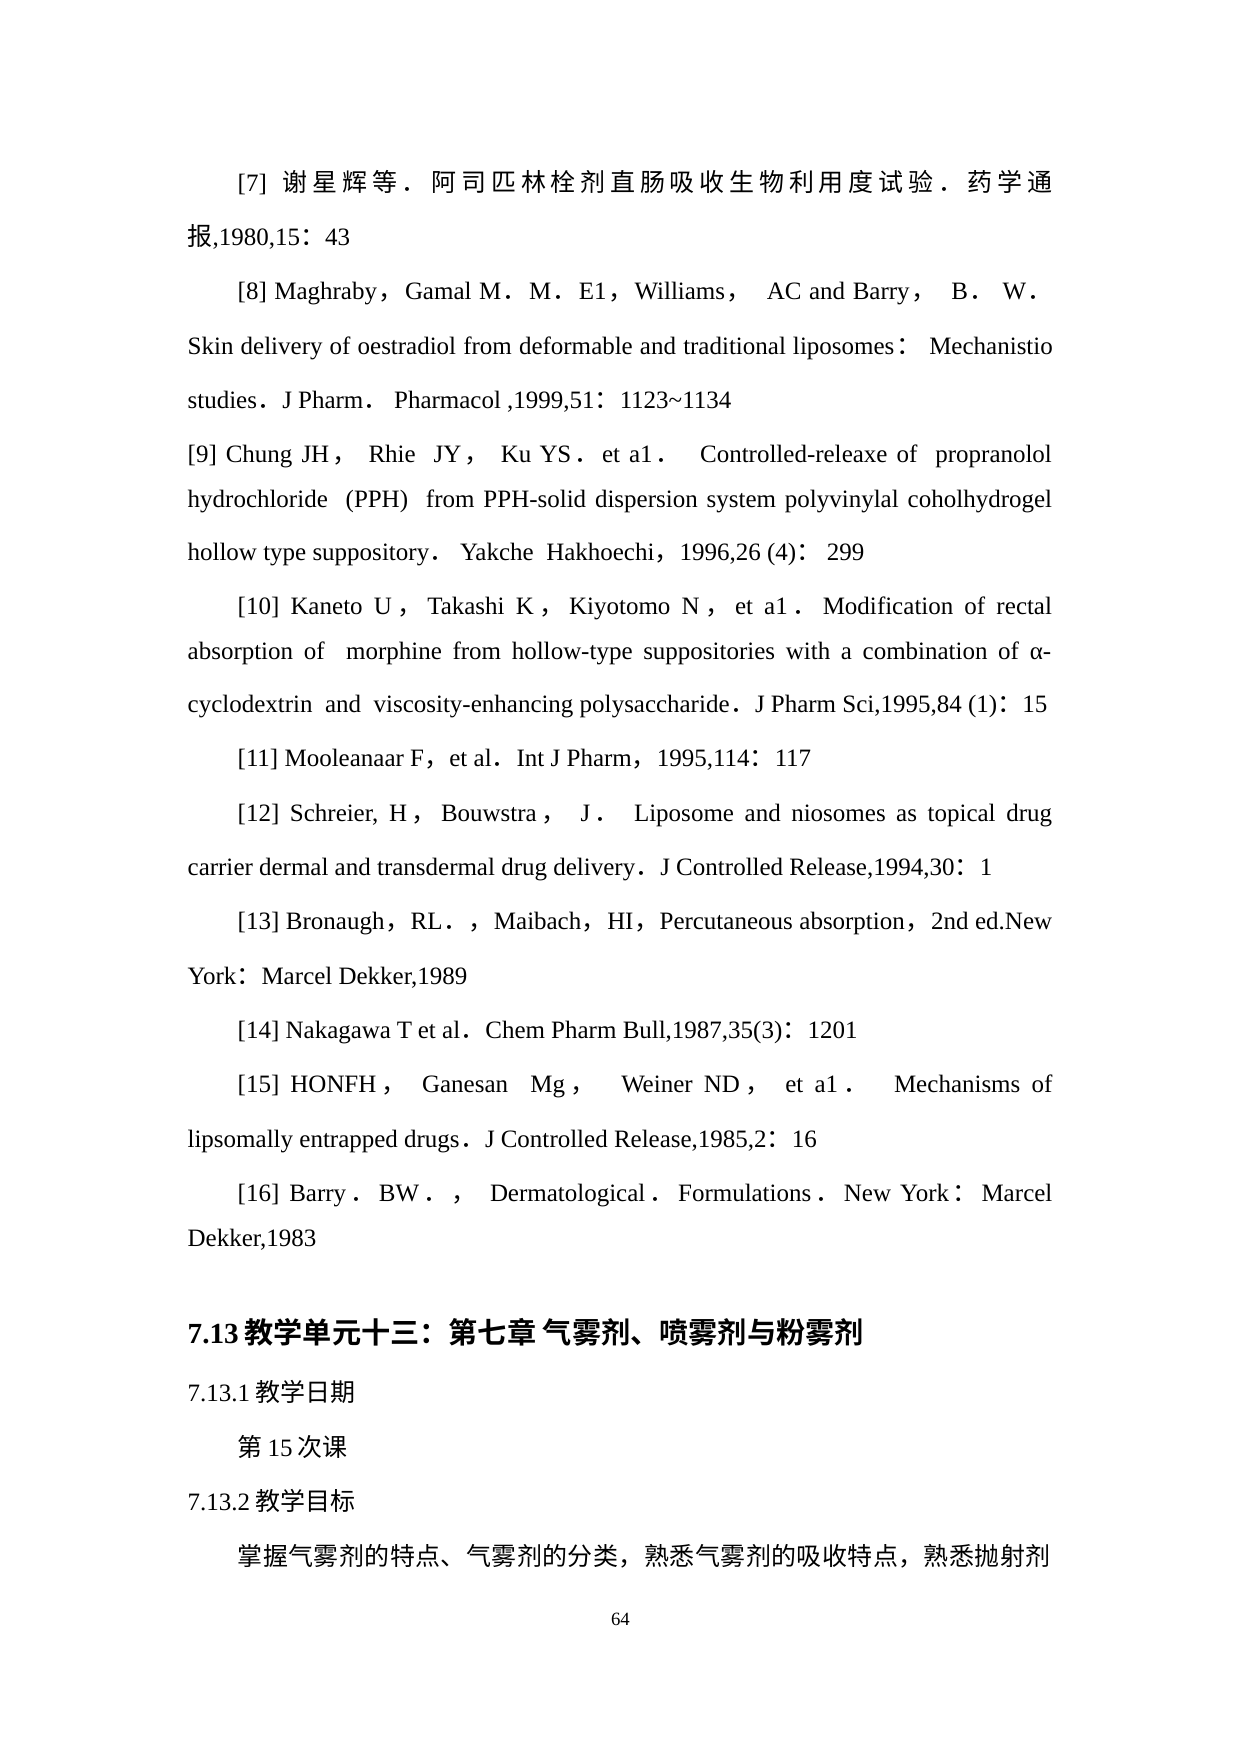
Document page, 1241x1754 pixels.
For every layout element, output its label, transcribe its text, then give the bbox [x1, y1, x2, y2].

text [16] Barry．BW．， Dermatological．Formulations．New York：Marcel Dekker,1983 [187, 1173, 1053, 1252]
text [8] Maghraby，Gamal M．M．E1，Williams， AC and Barry， B． W． Skin delivery of oestradiol from deformable and traditional liposomes： Mechanistio studies．J Pharm． Pharmacol ,1999,51：1123~1134 [187, 271, 1053, 416]
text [187, 1536, 1053, 1572]
text [7] 谢星辉等．阿司匹林栓剂直肠吸收生物利用度试验．药学通报,1980,15：43 [187, 162, 1053, 253]
text 第15次课 [187, 1427, 1053, 1463]
text [14] Nakagawa T et al．Chem Pharm Bull,1987,35(3)：1201 [187, 1009, 1053, 1046]
text [10] Kaneto U，Takashi K，Kiyotomo N，et a1．Modification of rectal absorption of morphine from hollow-type suppositories with a combination of α-cyclodextrin and viscosity-enhancing polysaccharide．J Pharm Sci,1995,84 (1)：15 [187, 586, 1053, 719]
text 7.13.1教学日期 [187, 1373, 1053, 1409]
text [9] Chung JH， Rhie JY， Ku YS．et a1． Controlled-releaxe of propranolol hydrochloride (PPH) from PPH-solid dispersion system polyvinylal coholhydrogel hollow type suppository． Yakche Hakhoechi，1996,26 (4)： 299 [187, 434, 1053, 568]
text [15] HONFH， Ganesan Mg， Weiner ND， et a1． Mechanisms of lipsomally entrapped drugs．J Controlled Release,1985,2：16 [187, 1064, 1053, 1154]
text 7.13.2教学目标 [187, 1482, 1053, 1518]
text [11] Mooleanaar F，et al．Int J Pharm，1995,114：117 [187, 738, 1053, 774]
text [12] Schreier, H，Bouwstra， J． Liposome and niosomes as topical drug carrier dermal and transdermal drug delivery．J Controlled Release,1994,30：1 [187, 792, 1053, 883]
text 7.13教学单元十三：第七章 气雾剂、喷雾剂与粉雾剂 [187, 1309, 1053, 1352]
text [13] Bronaugh，RL．，Maibach，HI，Percutaneous absorption，2nd ed.New York：Marcel Dekker,1989 [187, 901, 1053, 991]
